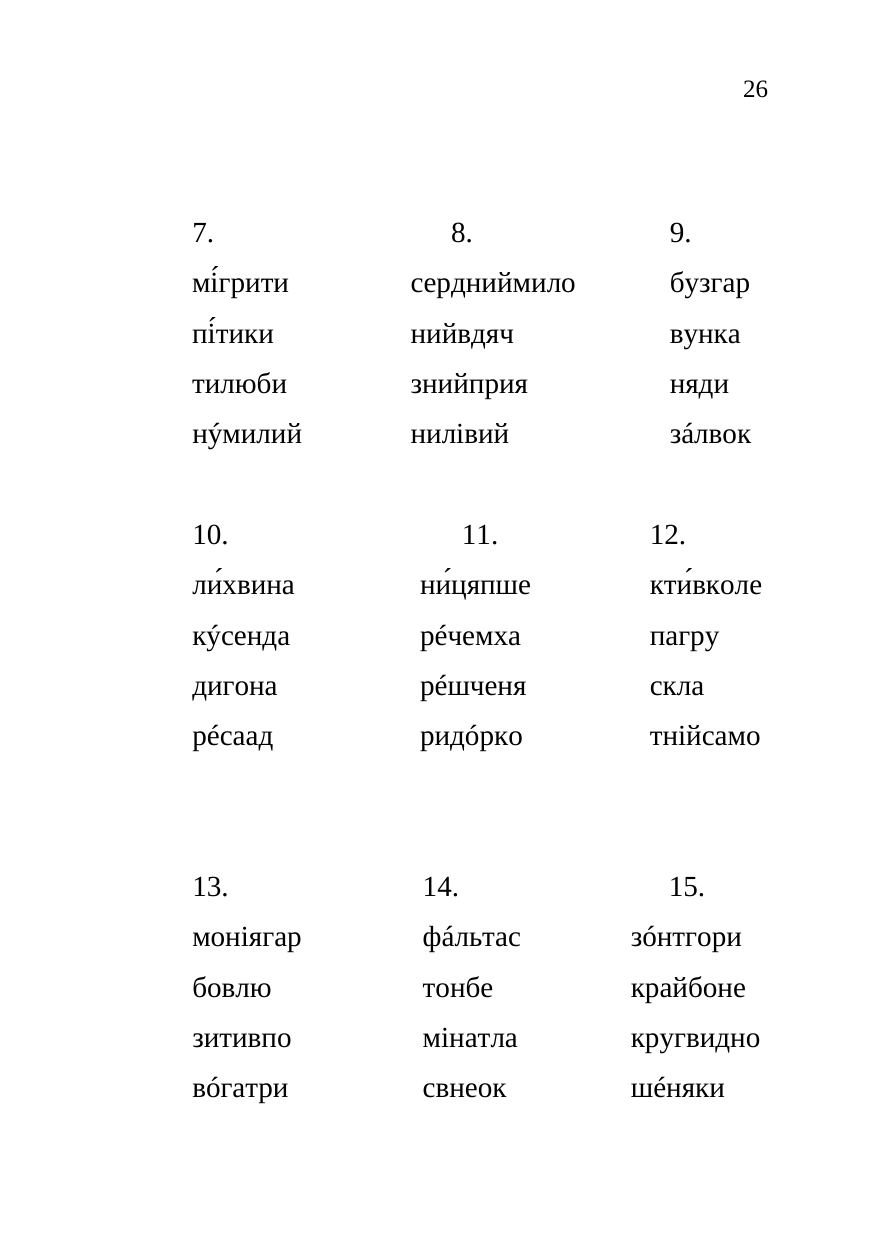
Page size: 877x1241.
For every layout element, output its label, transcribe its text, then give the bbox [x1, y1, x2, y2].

text дигона рéшченя скла [118, 668, 768, 702]
text вóгатри свнеок шéняки [118, 1071, 768, 1104]
text пі́тики нийвдяч вунка [118, 316, 768, 349]
text 10. 11. 12. [118, 517, 768, 551]
text кýсенда рéчемха пагру [118, 618, 768, 651]
text тилюби знийприя няди [118, 366, 768, 400]
text 7. 8. 9. [118, 215, 768, 249]
text моніягар фáльтас зóнтгори [118, 919, 768, 953]
text рéсаад ридóрко тнійсамо [118, 718, 768, 752]
text нýмилий нилівий зáлвок [118, 416, 768, 450]
text зитивпо мінатла кругвидно [118, 1020, 768, 1054]
text бовлю тонбе крайбоне [118, 970, 768, 1003]
text мі́грити сердниймило бузгар [118, 266, 768, 299]
text 13. 14. 15. [118, 869, 768, 903]
text ли́хвина ни́цяпше кти́вколе [118, 567, 768, 601]
